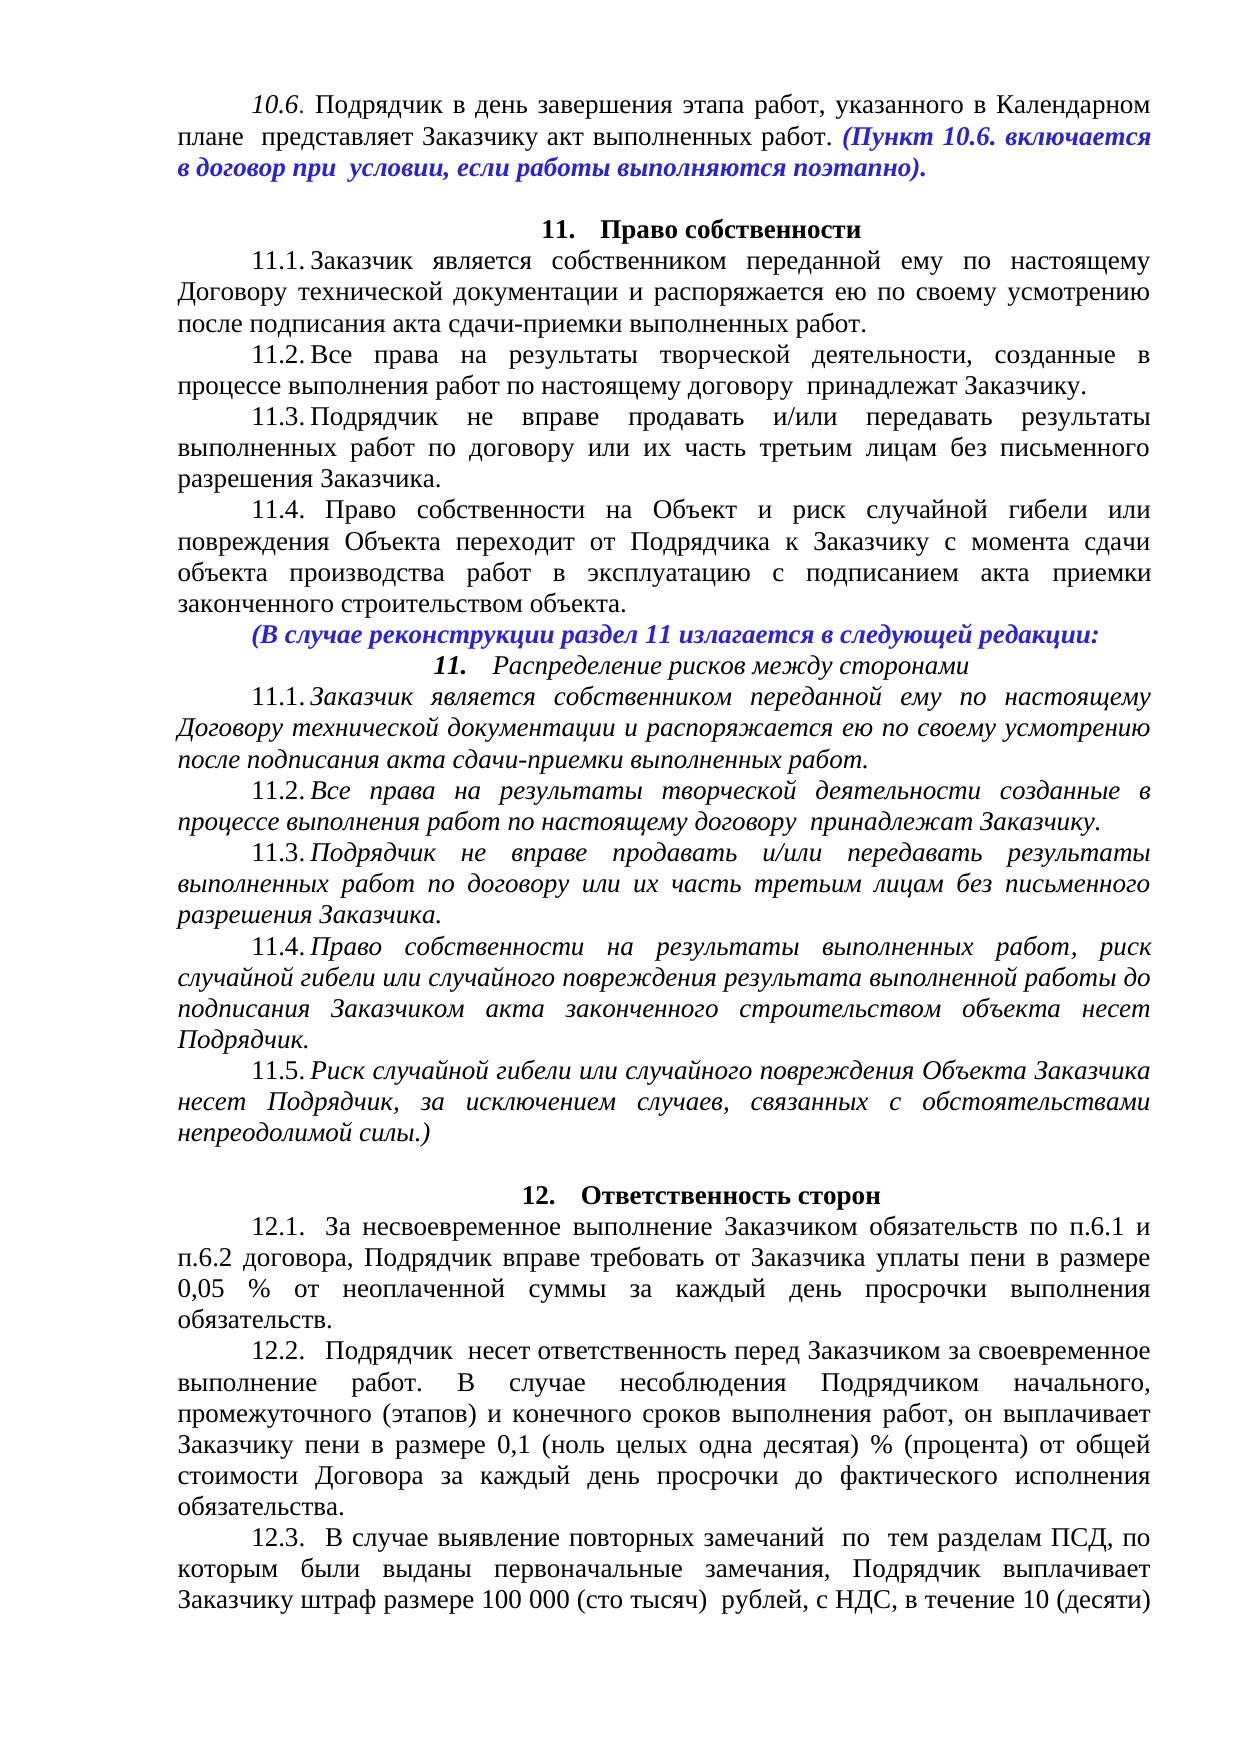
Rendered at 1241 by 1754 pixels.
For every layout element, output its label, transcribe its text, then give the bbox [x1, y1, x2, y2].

list Заказчик является собственником переданной ему по настоящему Договору технической документации и распоряжается ею по своему усмотрению после подписания акта сдачи-приемки выполненных работ. [177, 244, 1152, 338]
list Риск случайной гибели или случайного повреждения Объекта Заказчика несет Подрядчик, за исключением случаев, связанных с обстоятельствами непреодолимой силы.) [177, 1054, 1152, 1148]
list Все права на результаты творческой деятельности, созданные в процессе выполнения работ по настоящему договору принадлежат Заказчику. [177, 338, 1152, 400]
list Ответственность сторон [177, 1179, 1152, 1210]
list Распределение рисков между сторонами [177, 649, 1152, 680]
list Подрядчик не вправе продавать и/или передавать результаты выполненных работ по договору или их часть третьим лицам без письменного разрешения Заказчика. [177, 400, 1152, 493]
text 10.6. Подрядчик в день завершения этапа работ, указанного в Календарном плане представляет Заказчику акт выполненных работ. (Пункт 10.6. включается в договор при условии, если работы выполняются поэтапно). [177, 89, 1152, 182]
list За несвоевременное выполнение Заказчиком обязательств по п.6.1 и п.6.2 договора, Подрядчик вправе требовать от Заказчика уплаты пени в размере 0,05 % от неоплаченной суммы за каждый день просрочки выполнения обязательств. [177, 1210, 1152, 1334]
list Право собственности [177, 213, 1152, 244]
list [177, 1521, 1152, 1615]
text (В случае реконструкции раздел 11 излагается в следующей редакции: [177, 618, 1152, 649]
list Право собственности на Объект и риск случайной гибели или повреждения Объекта переходит от Подрядчика к Заказчику с момента сдачи объекта производства работ в эксплуатацию с подписанием акта приемки законченного строительством объекта. [177, 493, 1152, 618]
list Все права на результаты творческой деятельности созданные в процессе выполнения работ по настоящему договору принадлежат Заказчику. [177, 774, 1152, 836]
list Подрядчик несет ответственность перед Заказчиком за своевременное выполнение работ. В случае несоблюдения Подрядчиком начального, промежуточного (этапов) и конечного сроков выполнения работ, он выплачивает Заказчику пени в размере 0,1 (ноль целых одна десятая) % (процента) от общей стоимости Договора за каждый день просрочки до фактического исполнения обязательства. [177, 1334, 1152, 1521]
list Подрядчик не вправе продавать и/или передавать результаты выполненных работ по договору или их часть третьим лицам без письменного разрешения Заказчика. [177, 836, 1152, 929]
list Право собственности на результаты выполненных работ, риск случайной гибели или случайного повреждения результата выполненной работы до подписания Заказчиком акта законченного строительством объекта несет Подрядчик. [177, 929, 1152, 1054]
list Заказчик является собственником переданной ему по настоящему Договору технической документации и распоряжается ею по своему усмотрению после подписания акта сдачи-приемки выполненных работ. [177, 680, 1152, 774]
